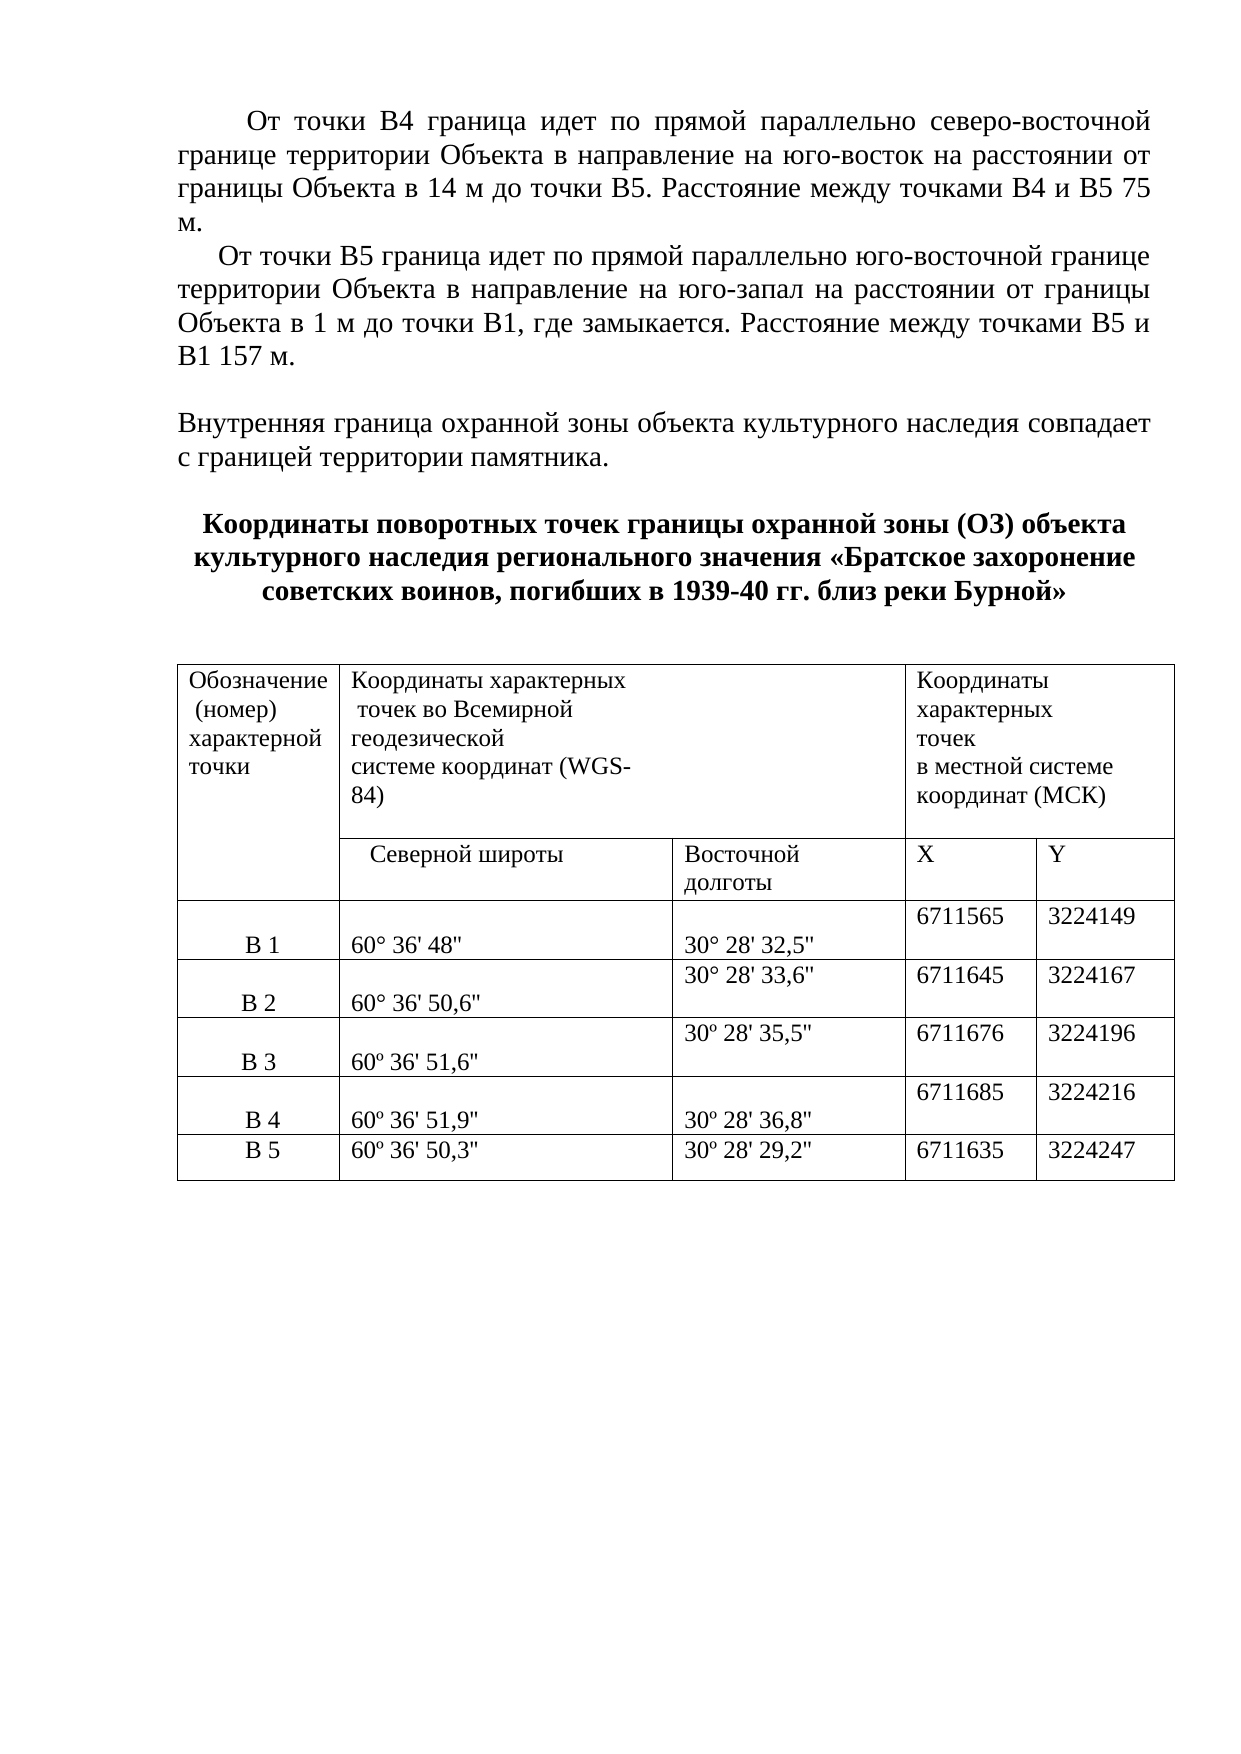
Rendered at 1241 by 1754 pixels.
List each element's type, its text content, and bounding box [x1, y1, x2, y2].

table_cell 6711685 [906, 1077, 1036, 1134]
table_cell 6711635 [906, 1135, 1036, 1180]
table_cell 3224149 [1037, 901, 1174, 959]
table_cell 30º 28' 29,2'' [673, 1135, 905, 1180]
table_cell 3224247 [1037, 1135, 1174, 1180]
text Внутренняя граница охранной зоны объекта культурного наследия совпадает с границей территории памятника. [177, 405, 1152, 472]
table_header [673, 665, 905, 838]
table_cell 6711645 [906, 960, 1036, 1017]
table_cell 60º 36' 51,9'' [340, 1077, 672, 1134]
table_header Координаты характерных точек в местной системе координат (МСК) [906, 665, 1174, 838]
table_cell 60° 36' 50,6'' [340, 960, 672, 1017]
table_cell 6711565 [906, 901, 1036, 959]
table_cell В 4 [178, 1077, 339, 1134]
table_cell 3224167 [1037, 960, 1174, 1017]
table_header Обозначение (номер) характерной точки [178, 665, 339, 900]
table_cell Y [1037, 839, 1174, 900]
table_cell Восточной долготы [673, 839, 905, 900]
table_cell 3224196 [1037, 1018, 1174, 1076]
table_cell 30º 28' 36,8'' [673, 1077, 905, 1134]
table_cell X [906, 839, 1036, 900]
table_cell 60º 36' 51,6'' [340, 1018, 672, 1076]
table_cell 6711676 [906, 1018, 1036, 1076]
text Координаты поворотных точек границы охранной зоны (ОЗ) объекта культурного наследия регионального значения «Братское захоронение советских воинов, погибших в 1939-40 гг. близ реки Бурной» [177, 506, 1152, 607]
table_cell В 1 [178, 901, 339, 959]
table_cell 30° 28' 33,6'' [673, 960, 905, 1017]
table_cell 30º 28' 35,5'' [673, 1018, 905, 1076]
table_cell 3224216 [1037, 1077, 1174, 1134]
table_cell 60° 36' 48'' [340, 901, 672, 959]
text От точки В4 граница идет по прямой параллельно северо-восточной границе территории Объекта в направление на юго-восток на расстоянии от границы Объекта в 14 м до точки В5. Расстояние между точками В4 и В5 75 м. [177, 103, 1152, 238]
text От точки В5 граница идет по прямой параллельно юго-восточной границе территории Объекта в направление на юго-запал на расстоянии от границы Объекта в 1 м до точки В1, где замыкается. Расстояние между точками В5 и В1 157 м. [177, 238, 1152, 372]
table_cell В 5 [178, 1135, 339, 1180]
table_cell 30° 28' 32,5'' [673, 901, 905, 959]
table_cell Северной широты [340, 839, 672, 900]
table_cell В 2 [178, 960, 339, 1017]
table_cell В 3 [178, 1018, 339, 1076]
table_cell 60º 36' 50,3'' [340, 1135, 672, 1180]
table_header Координаты характерных точек во Всемирной геодезической системе координат (WGS-84) [340, 665, 673, 838]
